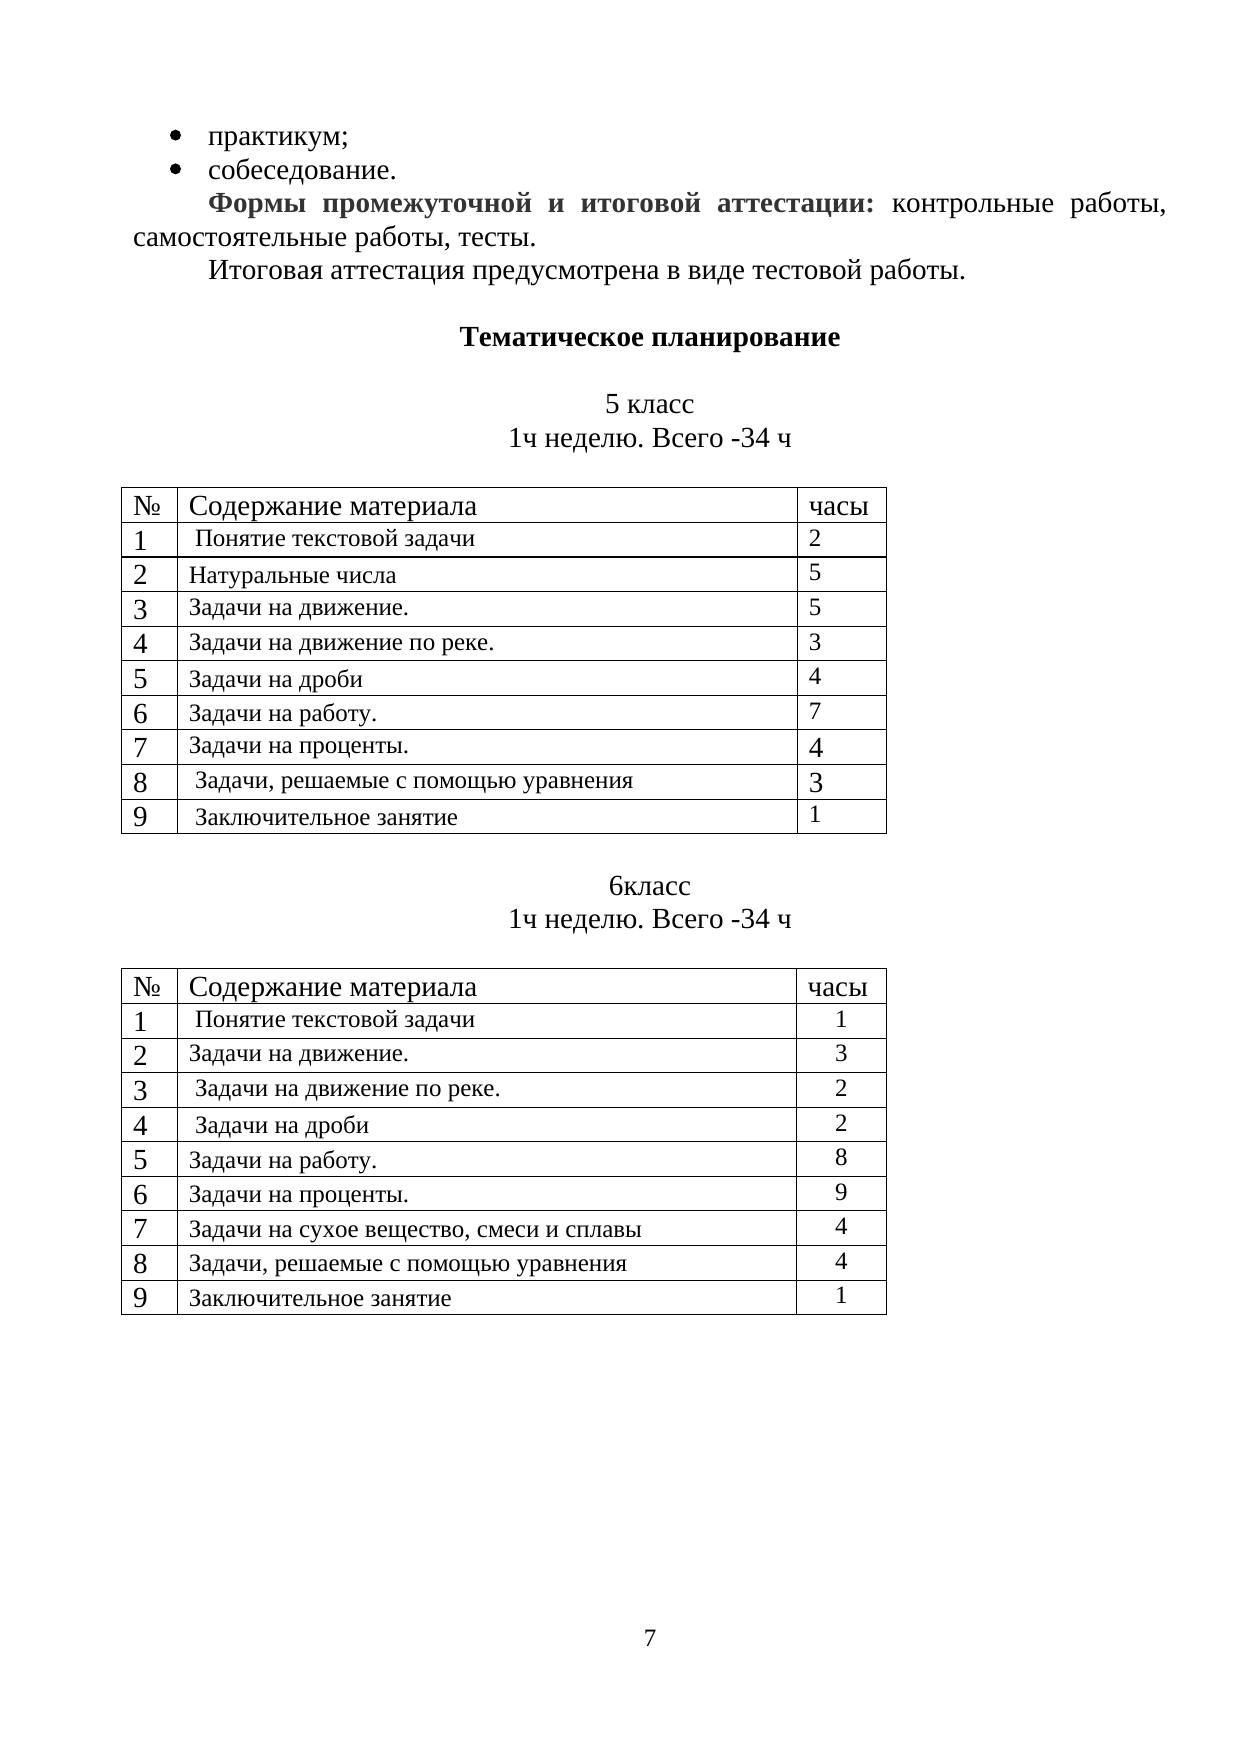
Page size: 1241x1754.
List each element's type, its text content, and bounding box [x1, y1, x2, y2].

table_cell 4 [797, 1211, 886, 1245]
table_cell 4 [122, 1108, 177, 1141]
table_cell 5 [798, 592, 886, 626]
table_header № [122, 488, 177, 522]
table_cell 3 [122, 592, 177, 626]
table_cell Заключительное занятие [178, 1281, 796, 1314]
text Итоговая аттестация предусмотрена в виде тестовой работы. [133, 252, 1167, 286]
table_cell 7 [798, 696, 886, 729]
table_cell Задачи на работу. [178, 696, 797, 729]
table_cell Задачи на движение. [178, 1039, 796, 1072]
table_cell 4 [797, 1246, 886, 1279]
table_cell 9 [797, 1177, 886, 1210]
table_cell Задачи на сухое вещество, смеси и сплавы [178, 1211, 796, 1245]
table_cell 3 [122, 1073, 177, 1107]
table_cell 6 [122, 1177, 177, 1210]
table_cell 9 [122, 1281, 177, 1314]
table_header часы [797, 969, 886, 1003]
table_header часы [798, 488, 886, 522]
table_cell Задачи, решаемые с помощью уравнения [178, 765, 797, 798]
table_cell 2 [798, 523, 886, 556]
table_cell 5 [122, 1142, 177, 1176]
table_cell Понятие текстовой задачи [178, 523, 797, 556]
text Формы промежуточной и итоговой аттестации: контрольные работы, самостоятельные работы, тесты. [133, 185, 1167, 252]
text 1ч неделю. Всего -34 ч [133, 901, 1167, 935]
text 6класс [133, 868, 1167, 901]
table_cell Задачи на движение по реке. [178, 1073, 796, 1107]
table_cell Задачи на движение. [178, 592, 797, 626]
table_cell 3 [798, 765, 886, 798]
table_cell 8 [122, 765, 177, 798]
table_cell Задачи на проценты. [178, 730, 797, 764]
table_cell 4 [798, 730, 886, 764]
table_cell Задачи на работу. [178, 1142, 796, 1176]
table_cell 1 [122, 523, 177, 556]
table_cell 1 [798, 800, 886, 833]
table_cell 3 [797, 1039, 886, 1072]
table_cell 8 [122, 1246, 177, 1279]
table_cell 8 [797, 1142, 886, 1176]
table_cell 2 [797, 1073, 886, 1107]
table_cell 1 [797, 1004, 886, 1037]
table_cell 5 [798, 558, 886, 591]
text 5 класс [133, 387, 1167, 420]
table_cell 1 [122, 1004, 177, 1037]
table_cell 2 [122, 1039, 177, 1072]
table_cell 7 [122, 1211, 177, 1245]
table_cell 4 [798, 661, 886, 695]
table_cell Задачи, решаемые с помощью уравнения [178, 1246, 796, 1279]
table_cell Задачи на движение по реке. [178, 627, 797, 660]
list собеседование. [170, 152, 1167, 185]
table_cell Задачи на дроби [178, 661, 797, 695]
text Тематическое планирование [133, 319, 1167, 353]
list практикум; [170, 118, 1167, 152]
table_cell Задачи на дроби [178, 1108, 796, 1141]
table_cell 2 [797, 1108, 886, 1141]
table_cell Задачи на проценты. [178, 1177, 796, 1210]
table_cell Натуральные числа [178, 558, 797, 591]
table_header Содержание материала [178, 969, 796, 1003]
text 1ч неделю. Всего -34 ч [133, 420, 1167, 454]
table_cell 1 [797, 1281, 886, 1314]
table_cell Заключительное занятие [178, 800, 797, 833]
table_header № [122, 969, 177, 1003]
table_header Содержание материала [178, 488, 797, 522]
table_cell 7 [122, 730, 177, 764]
table_cell 9 [122, 800, 177, 833]
table_cell 2 [122, 558, 177, 591]
table_cell 4 [122, 627, 177, 660]
table_cell Понятие текстовой задачи [178, 1004, 796, 1037]
table_cell 5 [122, 661, 177, 695]
table_cell 3 [798, 627, 886, 660]
table_cell 6 [122, 696, 177, 729]
